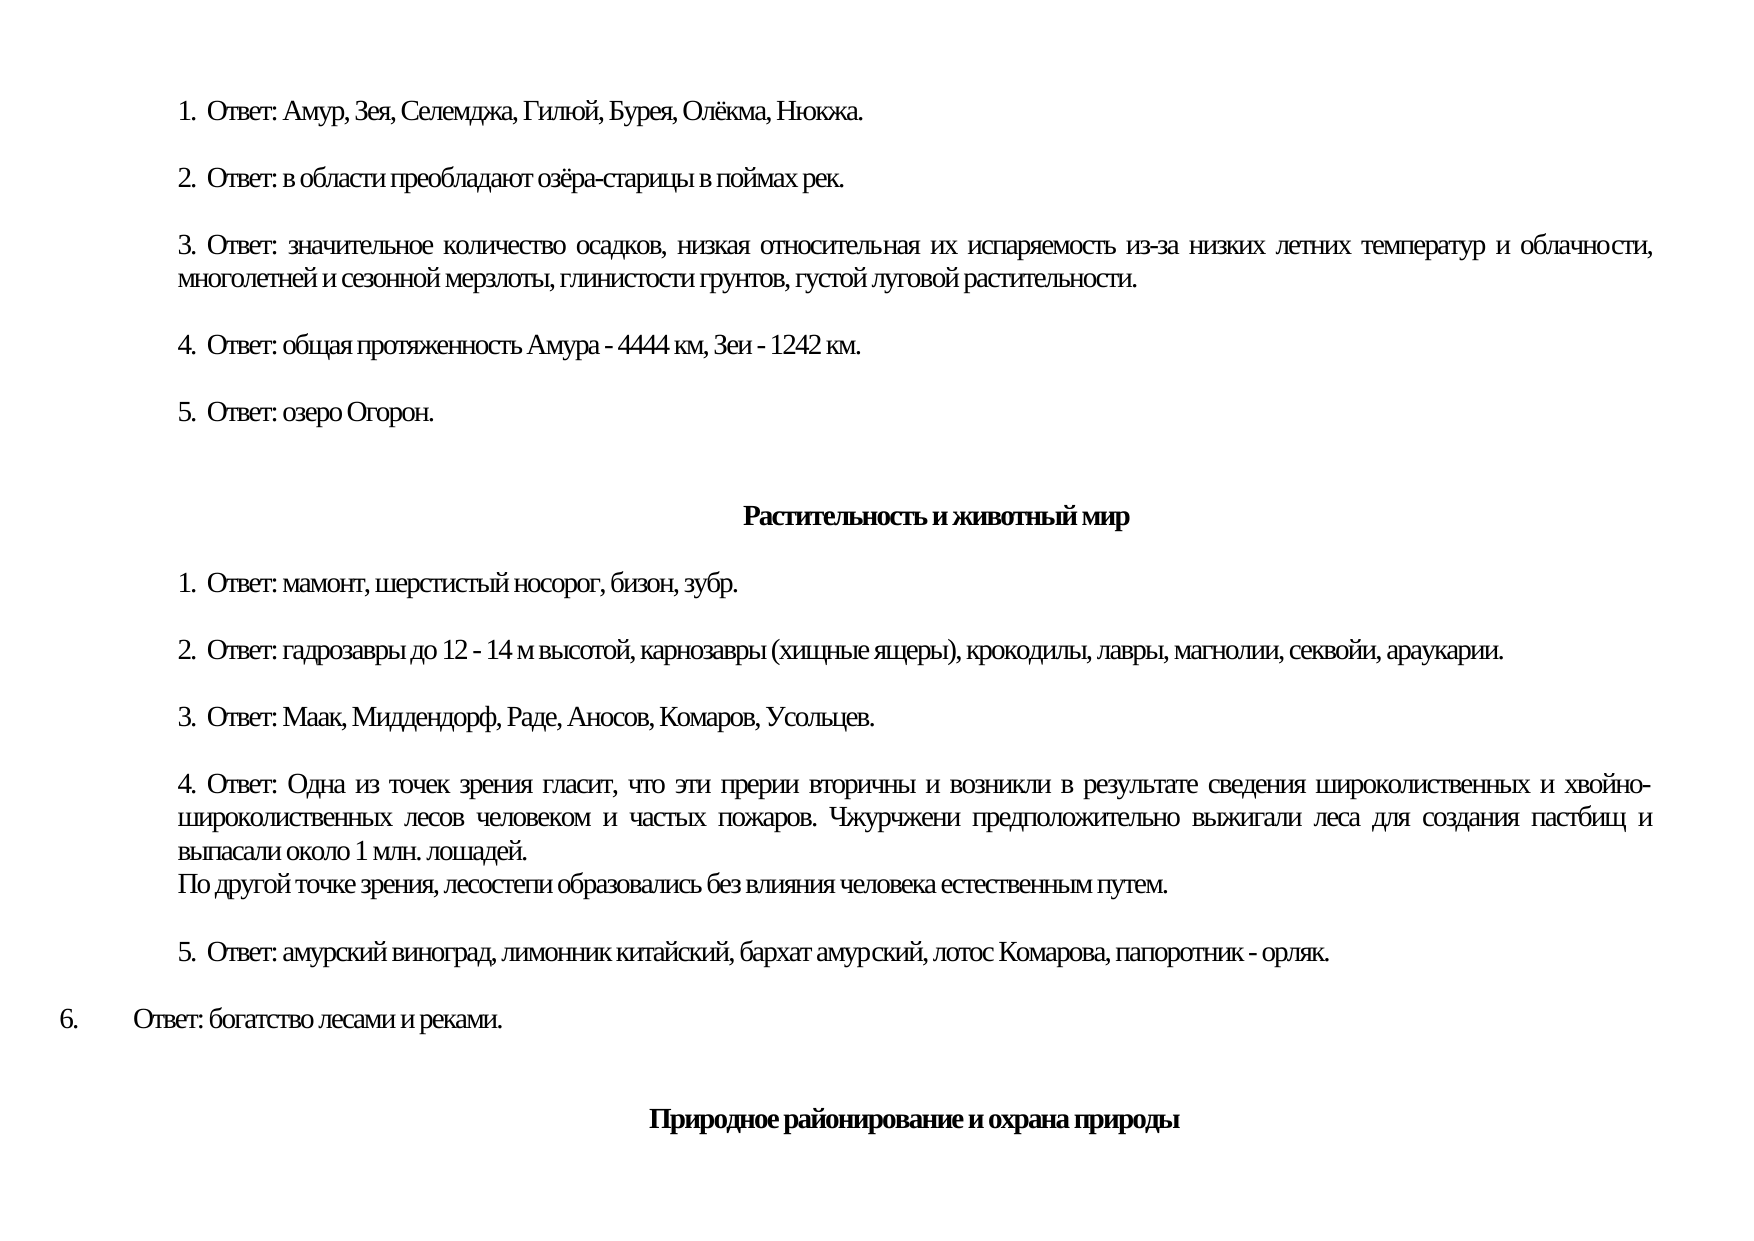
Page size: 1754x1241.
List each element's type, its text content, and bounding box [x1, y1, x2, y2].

list Ответ: богатство лесами и реками. [59, 1001, 1654, 1034]
list Ответ: озеро Огорон. [134, 394, 1698, 428]
list Ответ: Амур, Зея, Селемджа, Гилюй, Бурея, Олёкма, Нюкжа. [177, 93, 1654, 126]
list Ответ: общая протяженность Амура - 4444 км, Зеи - 1242 км. [177, 327, 1654, 361]
list Ответ: гадрозавры до 12 - 14 м высотой, карнозавры (хищные ящеры), крокодилы, лавры, магнолии, секвойи, араукарии. [177, 632, 1654, 665]
list Ответ: амурский виноград, лимонник китайский, бархат амурский, лотос Комарова, папоротник - орляк. [177, 934, 1654, 967]
text Растительность и животный мир [177, 498, 1698, 531]
list Ответ: мамонт, шерстистый носорог, бизон, зубр. [177, 565, 1654, 598]
list Ответ: Маак, Миддендорф, Раде, Аносов, Комаров, Усольцев. [177, 699, 1654, 732]
text Природное районирование и охрана природы [177, 1101, 1654, 1135]
text По другой точке зрения, лесостепи образовались без влияния человека естественным путем. [59, 867, 1654, 900]
list Ответ: в области преобладают озёра-старицы в поймах рек. [177, 160, 1654, 193]
list Ответ: Одна из точек зрения гласит, что эти прерии вторичны и возникли в результате сведения широколиственных и хвойно-широколиственных лесов человеком и частых пожаров. Чжурчжени предположительно выжигали леса для создания пастбищ и выпасали около 1 млн. лошадей. [177, 766, 1654, 867]
list Ответ: значительное количество осадков, низкая относительная их испаряемость из-за низких летних температур и облачности, многолетней и сезонной мерзлоты, глинистости грунтов, густой луговой растительности. [177, 227, 1654, 294]
